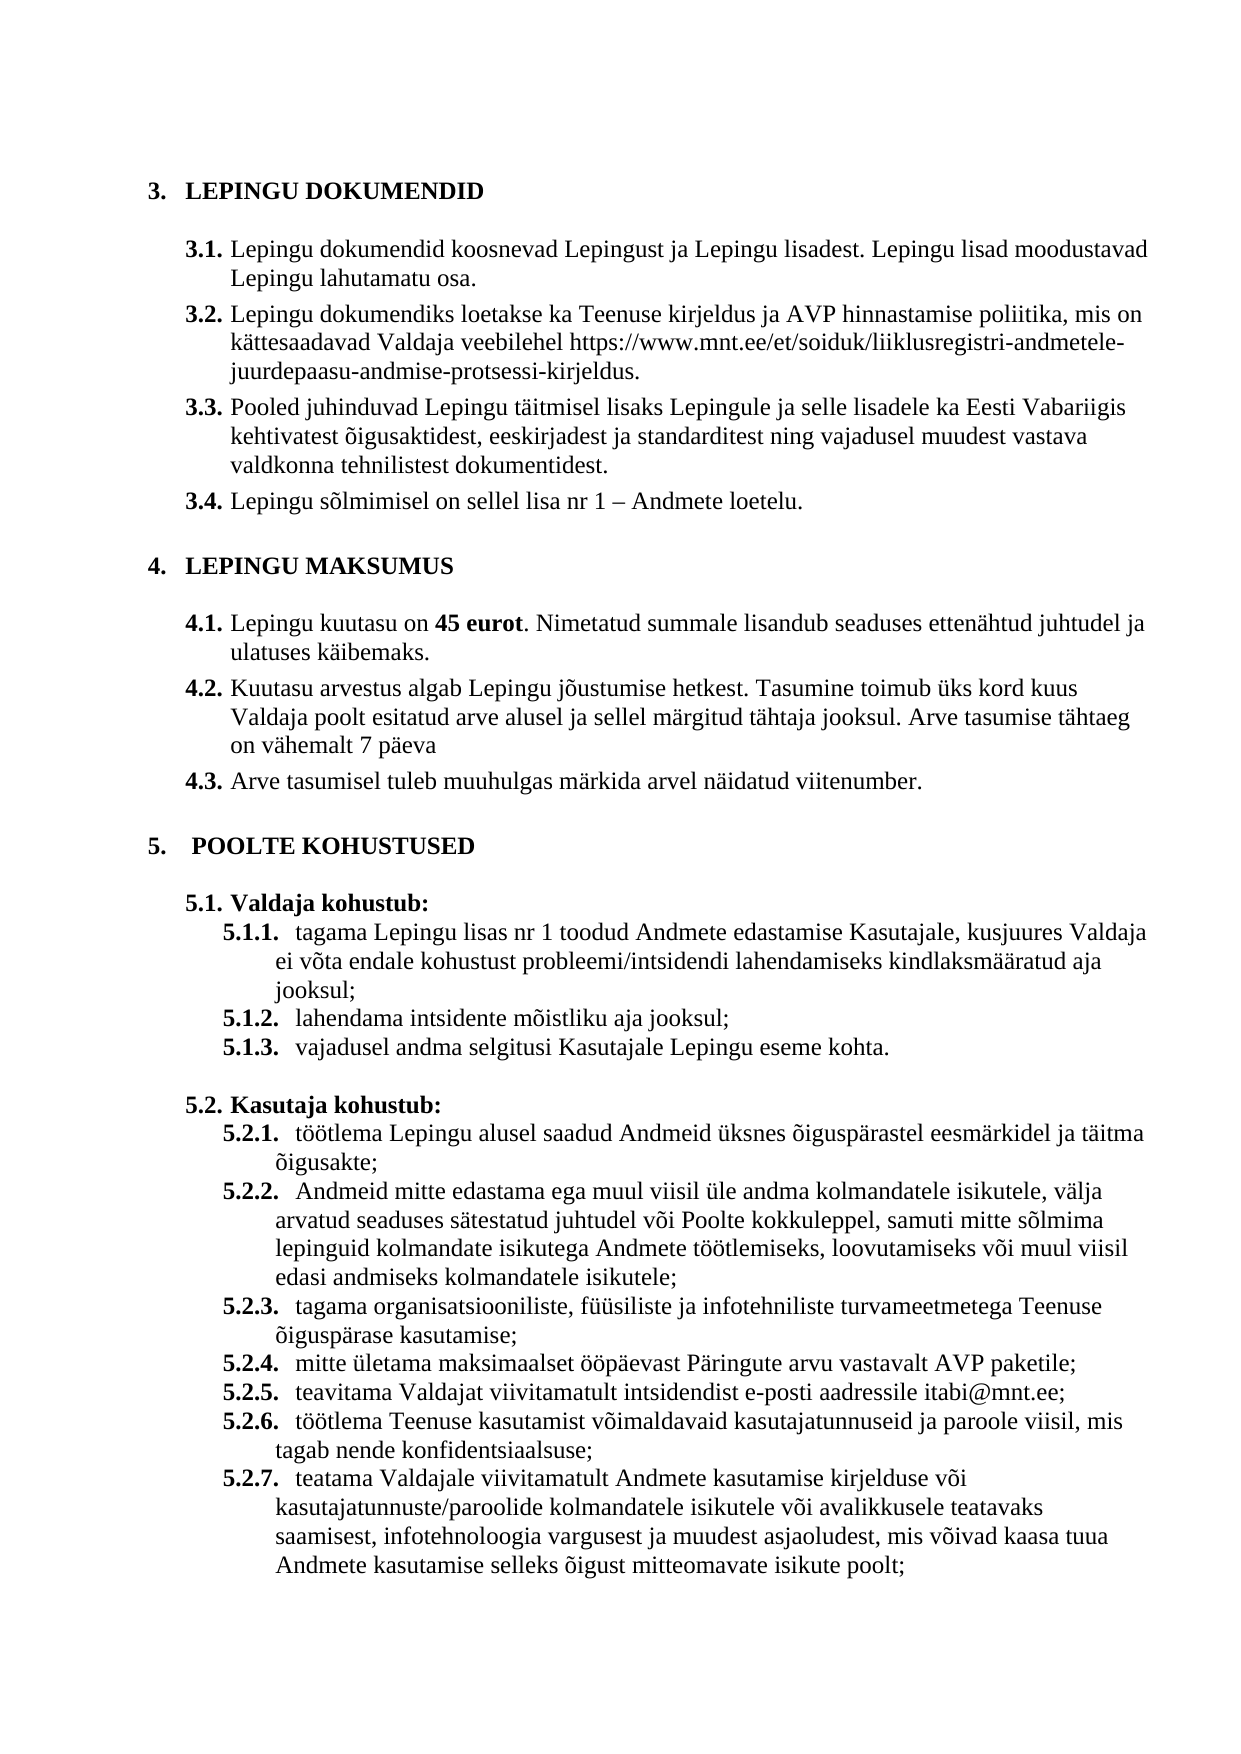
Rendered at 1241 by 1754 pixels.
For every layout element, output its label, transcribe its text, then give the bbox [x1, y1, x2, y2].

list vajadusel andma selgitusi Kasutajale Lepingu eseme kohta. [223, 1032, 1152, 1061]
list Andmeid mitte edastama ega muul viisil üle andma kolmandatele isikutele, välja arvatud seaduses sätestatud juhtudel või Poolte kokkuleppel, samuti mitte sõlmima lepinguid kolmandate isikutega Andmete töötlemiseks, loovutamiseks või muul viisil edasi andmiseks kolmandatele isikutele; [223, 1176, 1152, 1291]
list lahendama intsidente mõistliku aja jooksul; [223, 1003, 1152, 1032]
list Pooled juhinduvad Lepingu täitmisel lisaks Lepingule ja selle lisadele ka Eesti Vabariigis kehtivatest õigusaktidest, eeskirjadest ja standarditest ning vajadusel muudest vastava valdkonna tehnilistest dokumentidest. [185, 392, 1152, 479]
list Lepingu dokumendid koosnevad Lepingust ja Lepingu lisadest. Lepingu lisad moodustavad Lepingu lahutamatu osa. [185, 234, 1152, 291]
list POOLTE KOHUSTUSED [148, 831, 1152, 860]
list LEPINGU MAKSUMUS [148, 551, 1152, 580]
list teatama Valdajale viivitamatult Andmete kasutamise kirjelduse või kasutajatunnuste/paroolide kolmandatele isikutele või avalikkusele teatavaks saamisest, infotehnoloogia vargusest ja muudest asjaoludest, mis võivad kaasa tuua Andmete kasutamise selleks õigust mitteomavate isikute poolt; [223, 1463, 1152, 1578]
list mitte ületama maksimaalset ööpäevast Päringute arvu vastavalt AVP paketile; [223, 1348, 1152, 1377]
list Kasutaja kohustub: [185, 1090, 1152, 1118]
list Arve tasumisel tuleb muuhulgas märkida arvel näidatud viitenumber. [185, 766, 1152, 795]
list tagama organisatsiooniliste, füüsiliste ja infotehniliste turvameetmetega Teenuse õiguspärase kasutamise; [223, 1291, 1152, 1348]
list Kuutasu arvestus algab Lepingu jõustumise hetkest. Tasumine toimub üks kord kuus Valdaja poolt esitatud arve alusel ja sellel märgitud tähtaja jooksul. Arve tasumise tähtaeg on vähemalt 7 päeva [185, 673, 1152, 759]
list Lepingu sõlmimisel on sellel lisa nr 1 – Andmete loetelu. [185, 486, 1152, 515]
list töötlema Teenuse kasutamist võimaldavaid kasutajatunnuseid ja paroole viisil, mis tagab nende konfidentsiaalsuse; [223, 1406, 1152, 1463]
list Lepingu dokumendiks loetakse ka Teenuse kirjeldus ja AVP hinnastamise poliitika, mis on kättesaadavad Valdaja veebilehel https://www.mnt.ee/et/soiduk/liiklusregistri-andmetele-juurdepaasu-andmise-protsessi-kirjeldus. [185, 299, 1152, 385]
list teavitama Valdajat viivitamatult intsidendist e-posti aadressile itabi@mnt.ee; [223, 1377, 1152, 1406]
list LEPINGU DOKUMENDID [148, 176, 1152, 205]
list tagama Lepingu lisas nr 1 toodud Andmete edastamise Kasutajale, kusjuures Valdaja ei võta endale kohustust probleemi/intsidendi lahendamiseks kindlaksmääratud aja jooksul; [223, 917, 1152, 1003]
list Valdaja kohustub: [185, 888, 1152, 917]
list Lepingu kuutasu on 45 eurot. Nimetatud summale lisandub seaduses ettenähtud juhtudel ja ulatuses käibemaks. [185, 608, 1152, 666]
list töötlema Lepingu alusel saadud Andmeid üksnes õiguspärastel eesmärkidel ja täitma õigusakte; [223, 1118, 1152, 1176]
